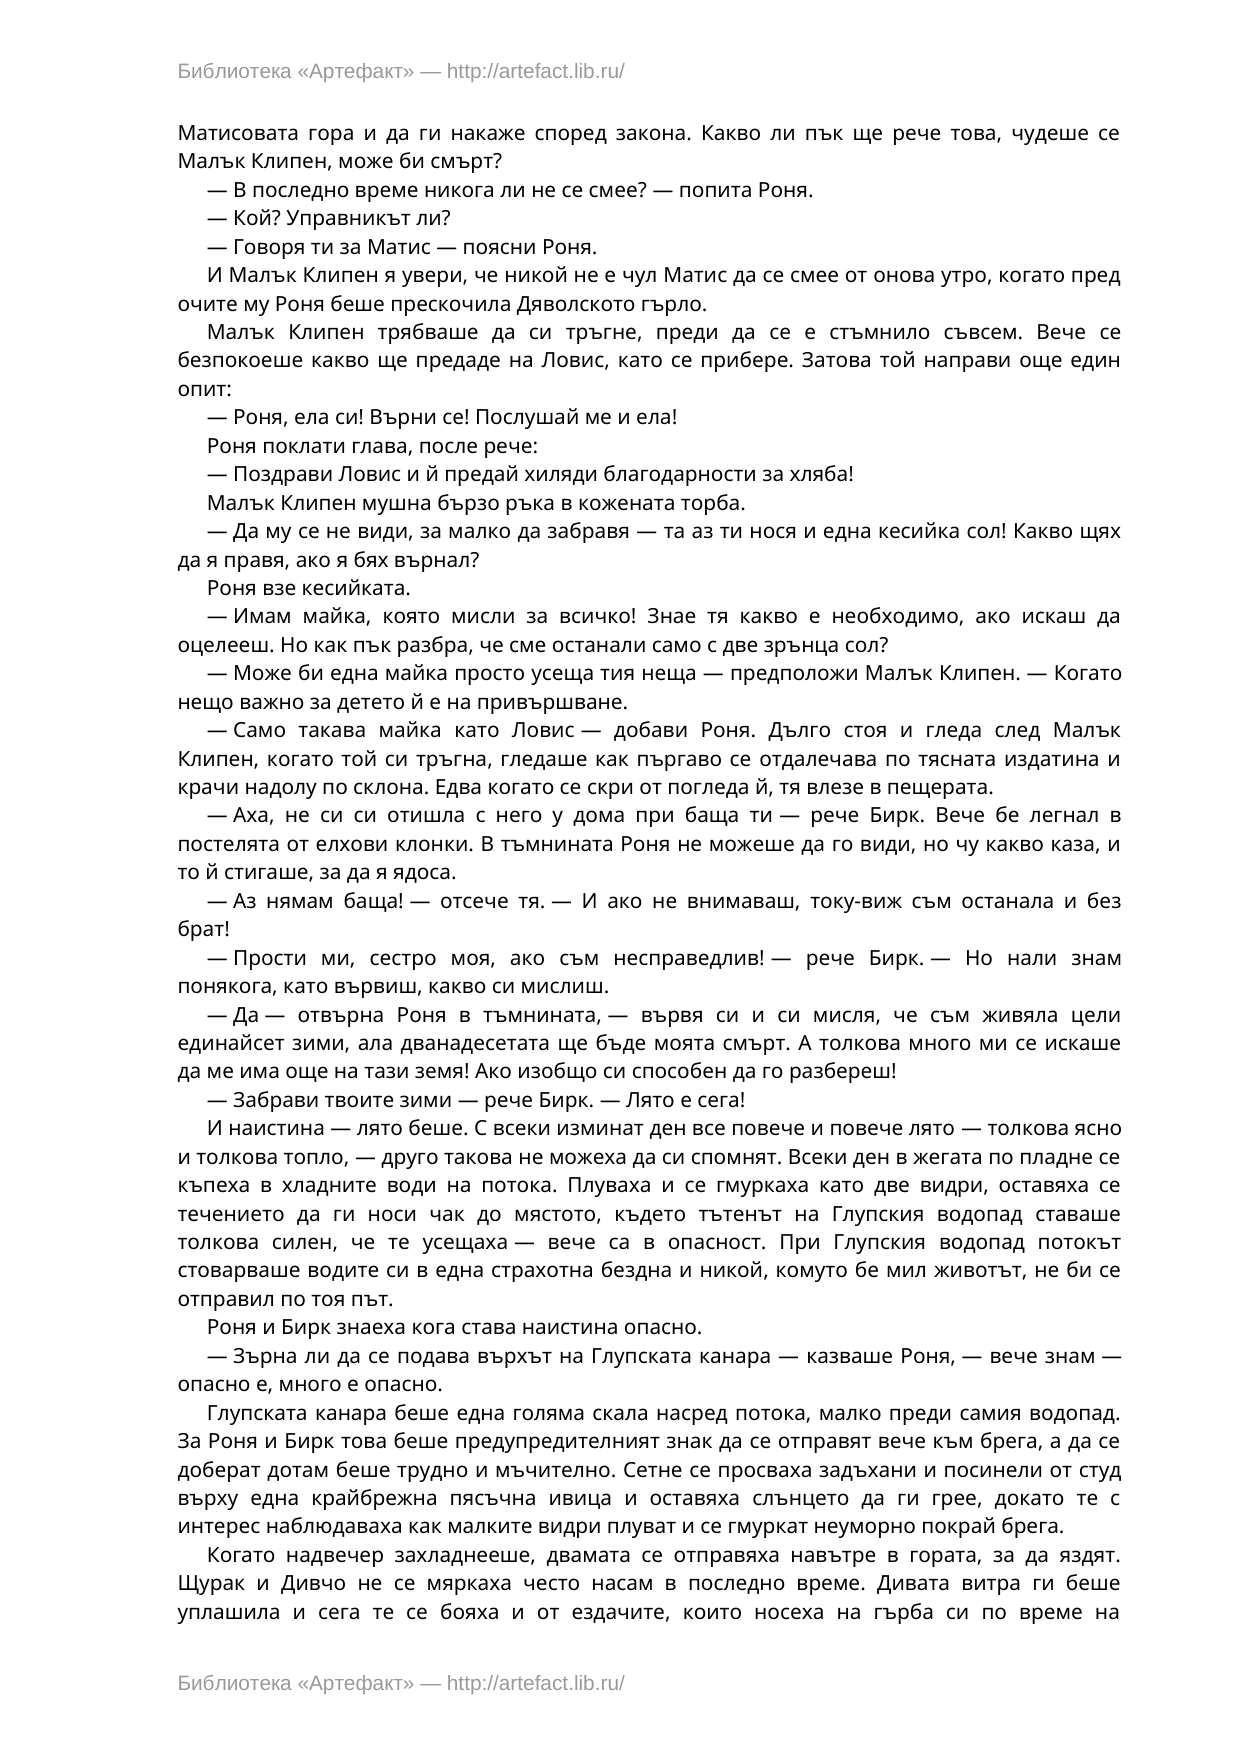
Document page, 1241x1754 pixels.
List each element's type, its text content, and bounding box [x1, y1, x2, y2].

text — Да — отвърна Роня в тъмнината, — вървя си и си мисля, че съм живяла цели единайсет зими, ала дванадесетата ще бъде моята смърт. А толкова много ми се искаше да ме има още на тази земя! Ако изобщо си способен да го разбереш! [177, 1000, 1122, 1085]
text — Кой? Управникът ли? [177, 203, 1122, 232]
text — Поздрави Ловис и й предай хиляди благодарности за хляба! [177, 459, 1122, 488]
text — Прости ми, сестро моя, ако съм несправедлив! — рече Бирк. — Но нали знам понякога, като вървиш, какво си мислиш. [177, 943, 1122, 1000]
text — В последно време никога ли не се смее? — попита Роня. [177, 175, 1122, 203]
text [177, 1540, 1122, 1625]
text Малък Клипен трябваше да си тръгне, преди да се е стъмнило съвсем. Вече се безпокоеше какво ще предаде на Ловис, като се прибере. Затова той направи още един опит: [177, 317, 1122, 402]
text Роня взе кесийката. [177, 573, 1122, 602]
text — Зърна ли да се подава върхът на Глупската канара — казваше Роня, — вече знам — опасно е, много е опасно. [177, 1341, 1122, 1398]
text — Забрави твоите зими — рече Бирк. — Лято е сега! [177, 1085, 1122, 1113]
text — Само такава майка като Ловис — добави Роня. Дълго стоя и гледа след Малък Клипен, когато той си тръгна, гледаше как пъргаво се отдалечава по тясната издатина и крачи надолу по склона. Едва когато се скри от погледа й, тя влезе в пещерата. [177, 715, 1122, 801]
text И Малък Клипен я увери, че никой не е чул Матис да се смее от онова утро, когато пред очите му Роня беше прескочила Дяволското гърло. [177, 260, 1122, 317]
text — Аха, не си си отишла с него у дома при баща ти — рече Бирк. Вече бе легнал в постелята от елхови клонки. В тъмнината Роня не можеше да го види, но чу какво каза, и то й стигаше, за да я ядоса. [177, 801, 1122, 886]
text Роня и Бирк знаеха кога става наистина опасно. [177, 1312, 1122, 1341]
text — Имам майка, която мисли за всичко! Знае тя какво е необходимо, ако искаш да оцелееш. Но как пък разбра, че сме останали само с две зрънца сол? [177, 602, 1122, 658]
text — Аз нямам баща! — отсече тя. — И ако не внимаваш, току-виж съм останала и без брат! [177, 886, 1122, 943]
text Глупската канара беше една голяма скала насред потока, малко преди самия водопад. За Роня и Бирк това беше предупредителният знак да се отправят вече към брега, а да се доберат дотам беше трудно и мъчително. Сетне се просваха задъхани и посинели от студ върху една крайбрежна пясъчна ивица и оставяха слънцето да ги грее, докато те с интерес наблюдаваха как малките видри плуват и се гмуркат неуморно покрай брега. [177, 1398, 1122, 1540]
text Малък Клипен мушна бързо ръка в кожената торба. [177, 488, 1122, 516]
text Роня поклати глава, после рече: [177, 431, 1122, 459]
text — Роня, ела си! Върни се! Послушай ме и ела! [177, 402, 1122, 431]
text — Да му се не види, за малко да забравя — та аз ти нося и една кесийка сол! Какво щях да я правя, ако я бях върнал? [177, 516, 1122, 573]
text — Говоря ти за Матис — поясни Роня. [177, 232, 1122, 260]
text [177, 118, 1122, 175]
text И наистина — лято беше. С всеки изминат ден все повече и повече лято — толкова ясно и толкова топло, — друго такова не можеха да си спомнят. Всеки ден в жегата по пладне се къпеха в хладните води на потока. Плуваха и се гмуркаха като две видри, оставяха се течението да ги носи чак до мястото, където тътенът на Глупския водопад ставаше толкова силен, че те усещаха — вече са в опасност. При Глупския водопад потокът стоварваше водите си в една страхотна бездна и никой, комуто бе мил животът, не би се отправил по тоя път. [177, 1113, 1122, 1312]
text — Може би една майка просто усеща тия неща — предположи Малък Клипен. — Когато нещо важно за детето й е на привършване. [177, 658, 1122, 715]
